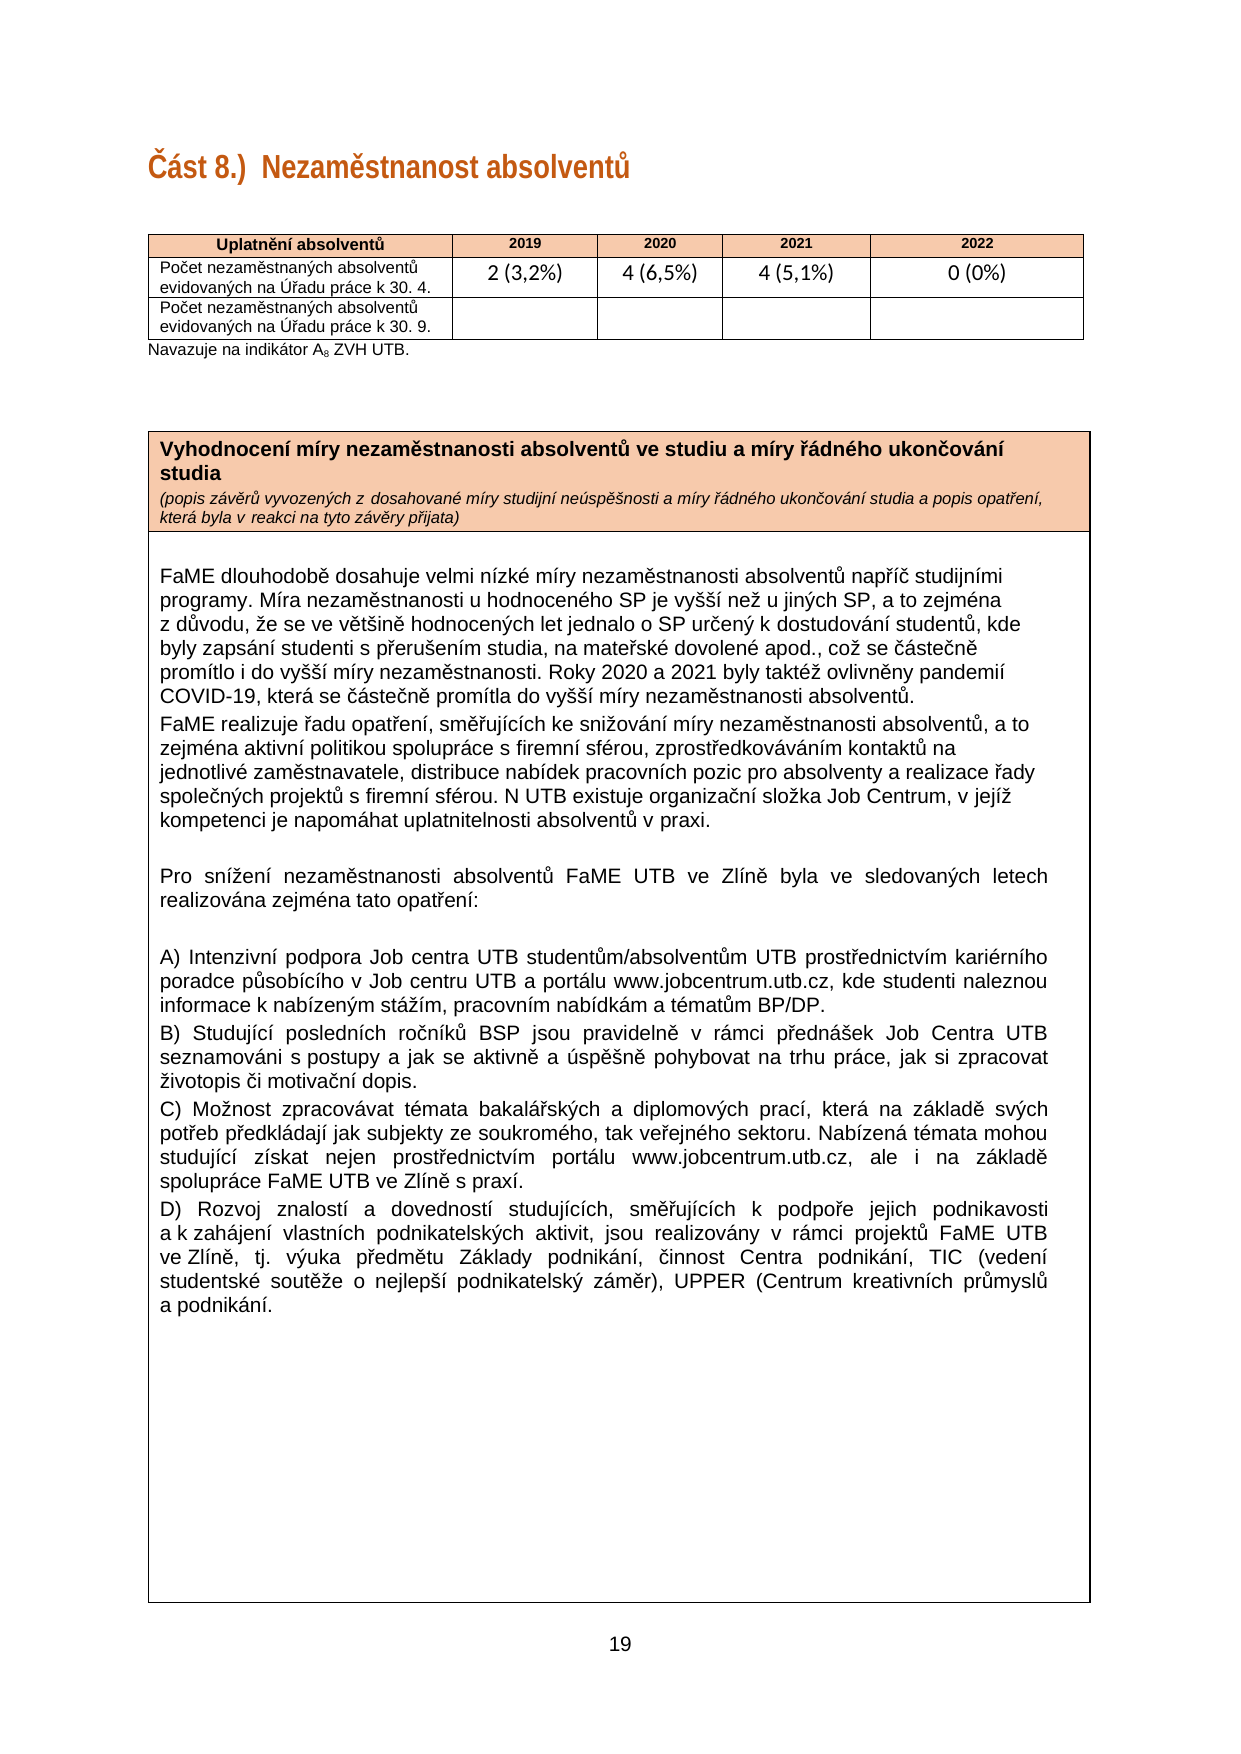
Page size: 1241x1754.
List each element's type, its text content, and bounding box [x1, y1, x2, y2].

table_cell Počet nezaměstnaných absolventů evidovaných na Úřadu práce k 30. 4. [149, 258, 452, 297]
table_cell [871, 298, 1083, 339]
table_header Vyhodnocení míry nezaměstnanosti absolventů ve studiu a míry řádného ukončování studia (popis závěrů vyvozených z dosahované míry studijní neúspěšnosti a míry řádného ukončování studia a popis opatření, která byla v reakci na tyto závěry přijata) [149, 432, 1089, 531]
table_header 2021 [723, 235, 870, 257]
table_cell 4 (5,1%) [723, 258, 870, 297]
table_header 2020 [598, 235, 722, 257]
text Navazuje na indikátor A8 ZVH UTB. [148, 340, 1092, 359]
text Část 8.) Nezaměstnanost absolventů [148, 148, 1063, 186]
table_cell 2 (3,2%) [453, 258, 597, 297]
table_cell [723, 298, 870, 339]
table_header 2019 [453, 235, 597, 257]
table_cell [598, 298, 722, 339]
table_header Uplatnění absolventů [149, 235, 452, 257]
table_cell [453, 298, 597, 339]
table_cell 4 (6,5%) [598, 258, 722, 297]
table_cell FaME dlouhodobě dosahuje velmi nízké míry nezaměstnanosti absolventů napříč studijními programy. Míra nezaměstnanosti u hodnoceného SP je vyšší než u jiných SP, a to zejména z důvodu, že se ve většině hodnocených let jednalo o SP určený k dostudování studentů, kde byly zapsání studenti s přerušením studia, na mateřské dovolené apod., což se částečně promítlo i do vyšší míry nezaměstnanosti. Roky 2020 a 2021 byly taktéž ovlivněny pandemií COVID-19, která se částečně promítla do vyšší míry nezaměstnanosti absolventů. FaME realizuje řadu opatření, směřujících ke snižování míry nezaměstnanosti absolventů, a to zejména aktivní politikou spolupráce s firemní sférou, zprostředkováváním kontaktů na jednotlivé zaměstnavatele, distribuce nabídek pracovních pozic pro absolventy a realizace řady společných projektů s firemní sférou. N UTB existuje organizační složka Job Centrum, v jejíž kompetenci je napomáhat uplatnitelnosti absolventů v praxi. Pro snížení nezaměstnanosti absolventů FaME UTB ve Zlíně byla ve sledovaných letech realizována zejména tato opatření: A) Intenzivní podpora Job centra UTB studentům/absolventům UTB prostřednictvím kariérního poradce působícího v Job centru UTB a portálu www.jobcentrum.utb.cz, kde studenti naleznou informace k nabízeným stážím, pracovním nabídkám a tématům BP/DP. B) Studující posledních ročníků BSP jsou pravidelně v rámci přednášek Job Centra UTB seznamováni s postupy a jak se aktivně a úspěšně pohybovat na trhu práce, jak si zpracovat životopis či motivační dopis. C) Možnost zpracovávat témata bakalářských a diplomových prací, která na základě svých potřeb předkládají jak subjekty ze soukromého, tak veřejného sektoru. Nabízená témata mohou studující získat nejen prostřednictvím portálu www.jobcentrum.utb.cz, ale i na základě spolupráce FaME UTB ve Zlíně s praxí. D) Rozvoj znalostí a dovedností studujících, směřujících k podpoře jejich podnikavosti a k zahájení vlastních podnikatelských aktivit, jsou realizovány v rámci projektů FaME UTB ve Zlíně, tj. výuka předmětu Základy podnikání, činnost Centra podnikání, TIC (vedení studentské soutěže o nejlepší podnikatelský záměr), UPPER (Centrum kreativních průmyslů a podnikání. [149, 532, 1089, 1602]
table_cell 0 (0%) [871, 258, 1083, 297]
table_header 2022 [871, 235, 1083, 257]
table_cell Počet nezaměstnaných absolventů evidovaných na Úřadu práce k 30. 9. [149, 298, 452, 339]
